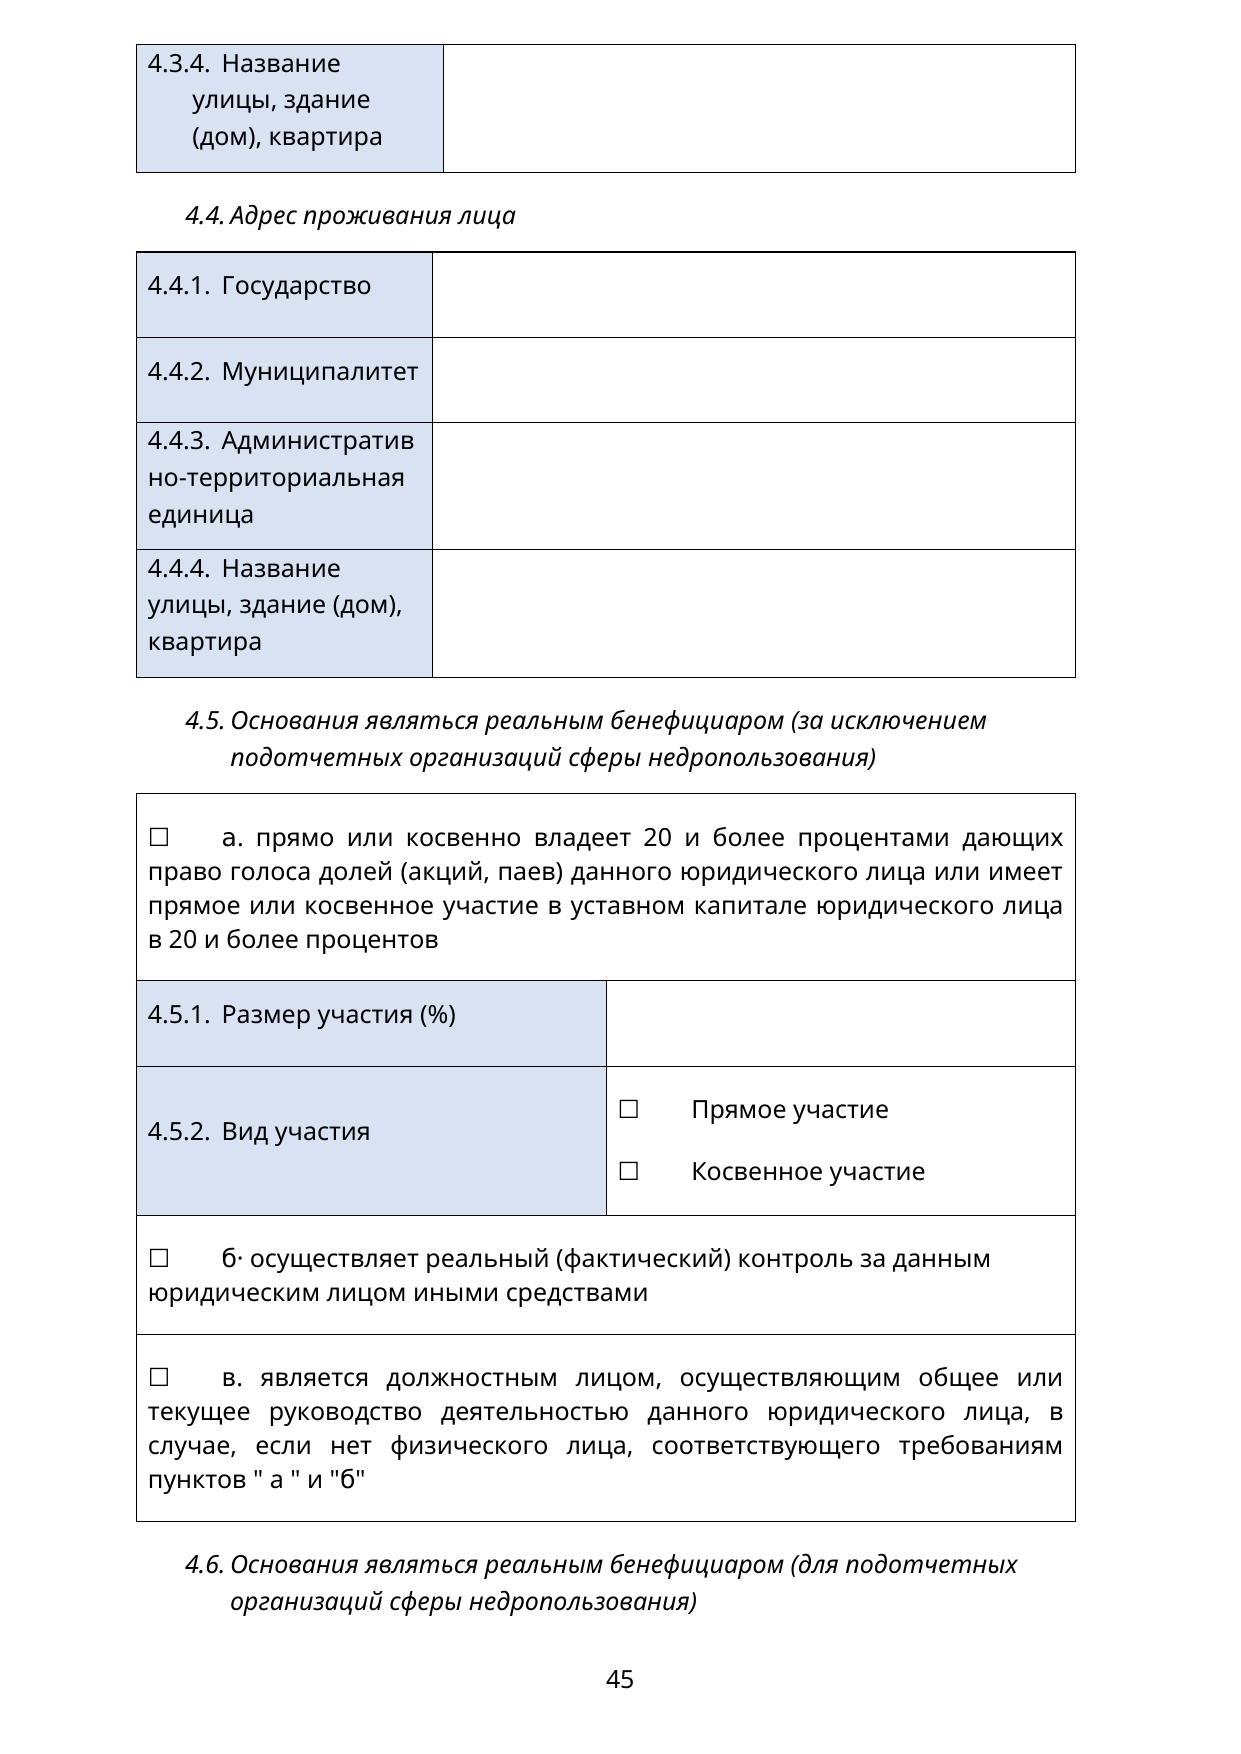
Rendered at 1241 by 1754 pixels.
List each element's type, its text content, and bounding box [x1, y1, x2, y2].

table_cell [433, 550, 1075, 677]
table_cell [607, 981, 1075, 1066]
table_cell Административно-территориальная единица [137, 423, 432, 549]
table_cell Муниципалитет [137, 338, 432, 422]
table_cell [433, 338, 1075, 422]
table_cell б․ осуществляет реальный (фактический) контроль за данным юридическим лицом иными средствами [137, 1216, 1075, 1334]
table_cell в. является должностным лицом, осуществляющим общее или текущее руководство деятельностью данного юридического лица, в случае, если нет физического лица, соответствующего требованиям пунктов " а " и "б" [137, 1335, 1075, 1521]
table_cell Название улицы, здание (дом), квартира [137, 45, 443, 172]
list Основания являться реальным бенефициаром (для подотчетных организаций сферы недропользования) [185, 1547, 1092, 1618]
table_header [433, 253, 1075, 337]
table_cell Прямое участие Косвенное участие [607, 1067, 1075, 1215]
table_header а. прямо или косвенно владеет 20 и более процентами дающих право голоса долей (акций, паев) данного юридического лица или имеет прямое или косвенное участие в уставном капитале юридического лица в 20 и более процентов [137, 794, 1075, 980]
table_cell Размер участия (%) [137, 981, 606, 1066]
table_cell Вид участия [137, 1067, 606, 1215]
table_cell [433, 423, 1075, 549]
table_cell Название улицы, здание (дом), квартира [137, 550, 432, 677]
table_header Государство [137, 253, 432, 337]
list Основания являться реальным бенефициаром (за исключением подотчетных организаций сферы недропользования) [185, 703, 1092, 774]
table_cell [444, 45, 1075, 172]
list Адрес проживания лица [185, 198, 1092, 232]
